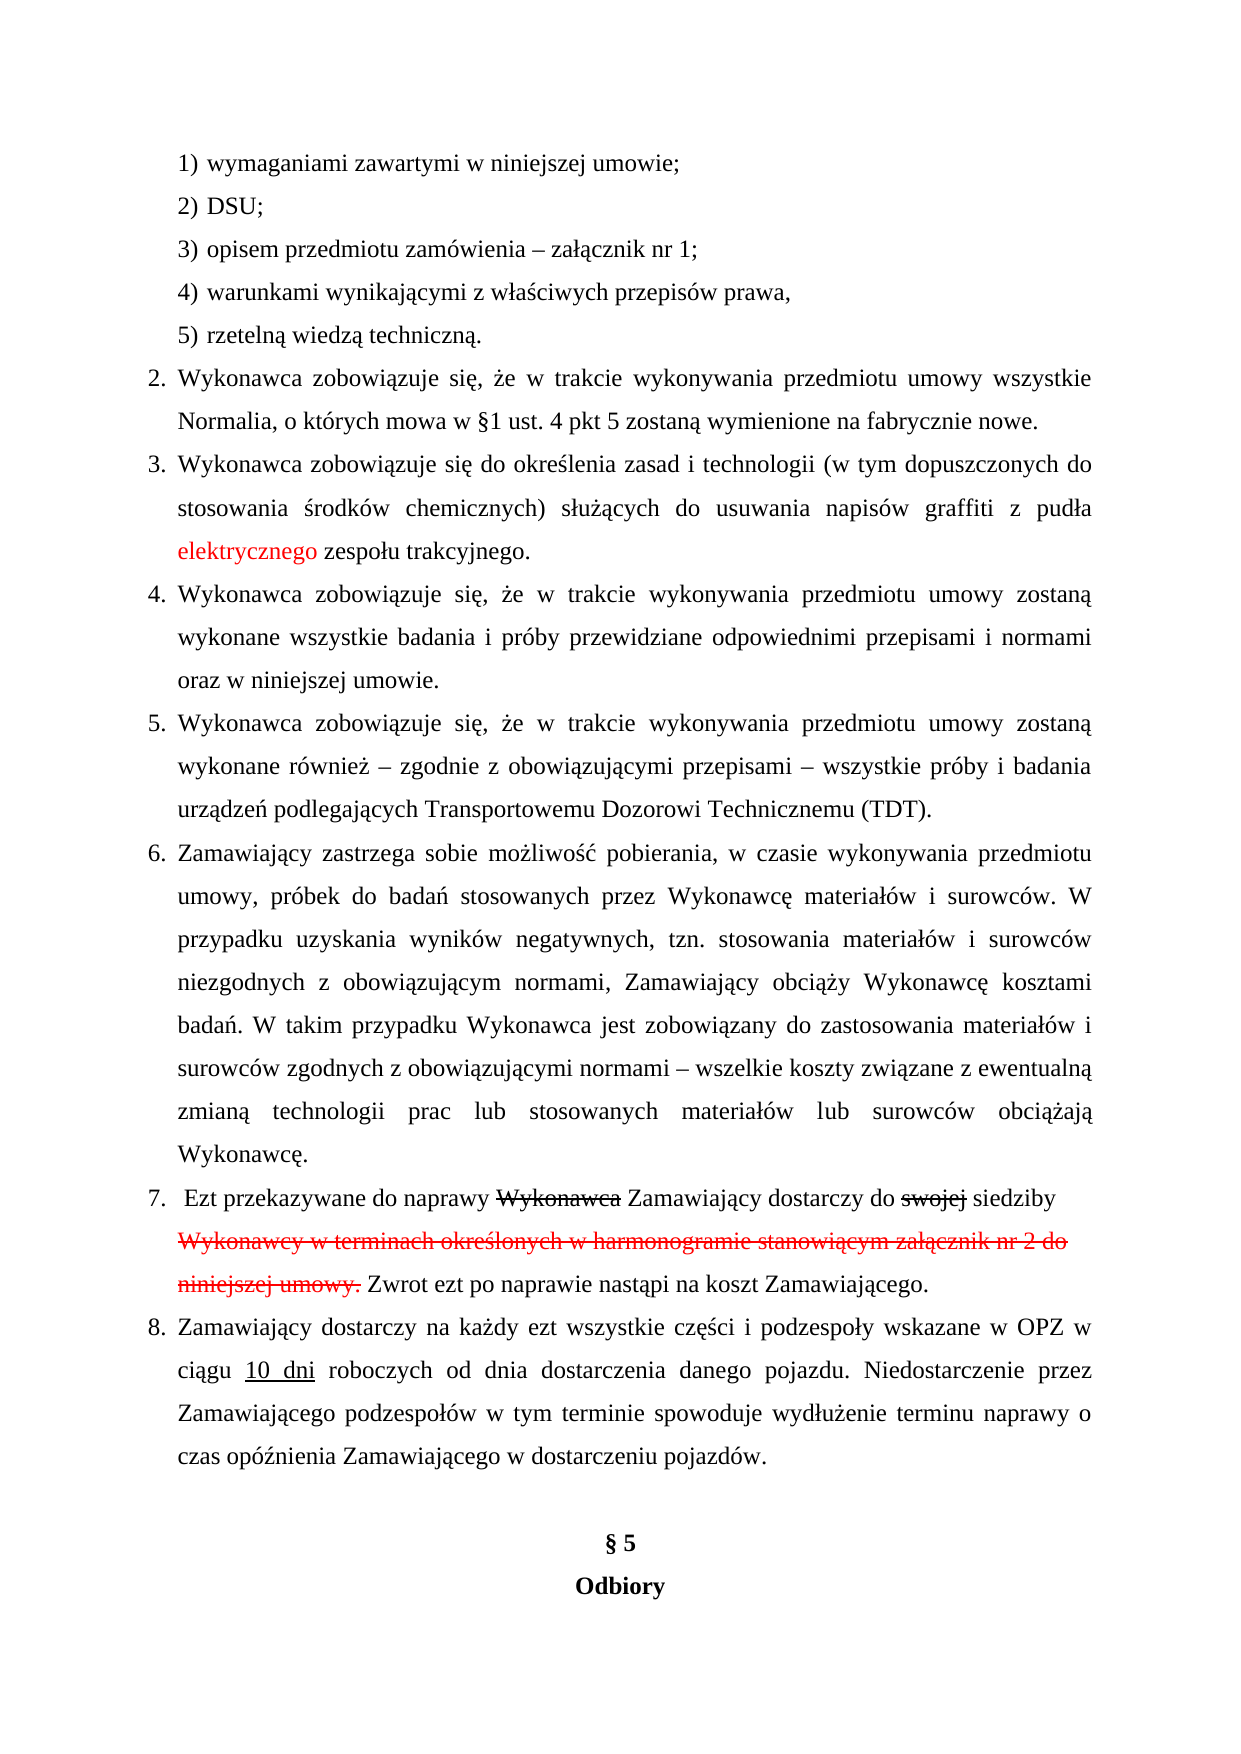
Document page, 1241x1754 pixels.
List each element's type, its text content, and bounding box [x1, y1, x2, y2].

list Wykonawca zobowiązuje się, że w trakcie wykonywania przedmiotu umowy wszystkie Normalia, o których mowa w §1 ust. 4 pkt 5 zostaną wymienione na fabrycznie nowe. [148, 363, 1093, 435]
list Ezt przekazywane do naprawy Wykonawca Zamawiający dostarczy do swojej siedziby [148, 1183, 1093, 1211]
text § 5 [148, 1528, 1093, 1556]
list opisem przedmiotu zamówienia – załącznik nr 1; [177, 234, 1093, 263]
list warunkami wynikającymi z właściwych przepisów prawa, [177, 277, 1093, 306]
text niniejszej umowy. Zwrot ezt po naprawie nastąpi na koszt Zamawiającego. [148, 1269, 1093, 1298]
list rzetelną wiedzą techniczną. [177, 320, 1093, 349]
list Wykonawca zobowiązuje się, że w trakcie wykonywania przedmiotu umowy zostaną wykonane również – zgodnie z obowiązującymi przepisami – wszystkie próby i badania urządzeń podlegających Transportowemu Dozorowi Technicznemu (TDT). [148, 708, 1093, 823]
text Wykonawcy w terminach określonych w harmonogramie stanowiącym załącznik nr 2 do [148, 1226, 1093, 1254]
list wymaganiami zawartymi w niniejszej umowie; [177, 148, 1093, 176]
list Zamawiający dostarczy na każdy ezt wszystkie części i podzespoły wskazane w OPZ w ciągu 10 dni roboczych od dnia dostarczenia danego pojazdu. Niedostarczenie przez Zamawiającego podzespołów w tym terminie spowoduje wydłużenie terminu naprawy o czas opóźnienia Zamawiającego w dostarczeniu pojazdów. [148, 1312, 1093, 1470]
list DSU; [177, 191, 1093, 219]
list Wykonawca zobowiązuje się do określenia zasad i technologii (w tym dopuszczonych do stosowania środków chemicznych) służących do usuwania napisów graffiti z pudła elektrycznego zespołu trakcyjnego. [148, 449, 1093, 564]
list Wykonawca zobowiązuje się, że w trakcie wykonywania przedmiotu umowy zostaną wykonane wszystkie badania i próby przewidziane odpowiednimi przepisami i normami oraz w niniejszej umowie. [148, 579, 1093, 694]
text Odbiory [148, 1571, 1093, 1599]
list Zamawiający zastrzega sobie możliwość pobierania, w czasie wykonywania przedmiotu umowy, próbek do badań stosowanych przez Wykonawcę materiałów i surowców. W przypadku uzyskania wyników negatywnych, tzn. stosowania materiałów i surowców niezgodnych z obowiązującym normami, Zamawiający obciąży Wykonawcę kosztami badań. W takim przypadku Wykonawca jest zobowiązany do zastosowania materiałów i surowców zgodnych z obowiązującymi normami – wszelkie koszty związane z ewentualną zmianą technologii prac lub stosowanych materiałów lub surowców obciążają Wykonawcę. [148, 838, 1093, 1168]
